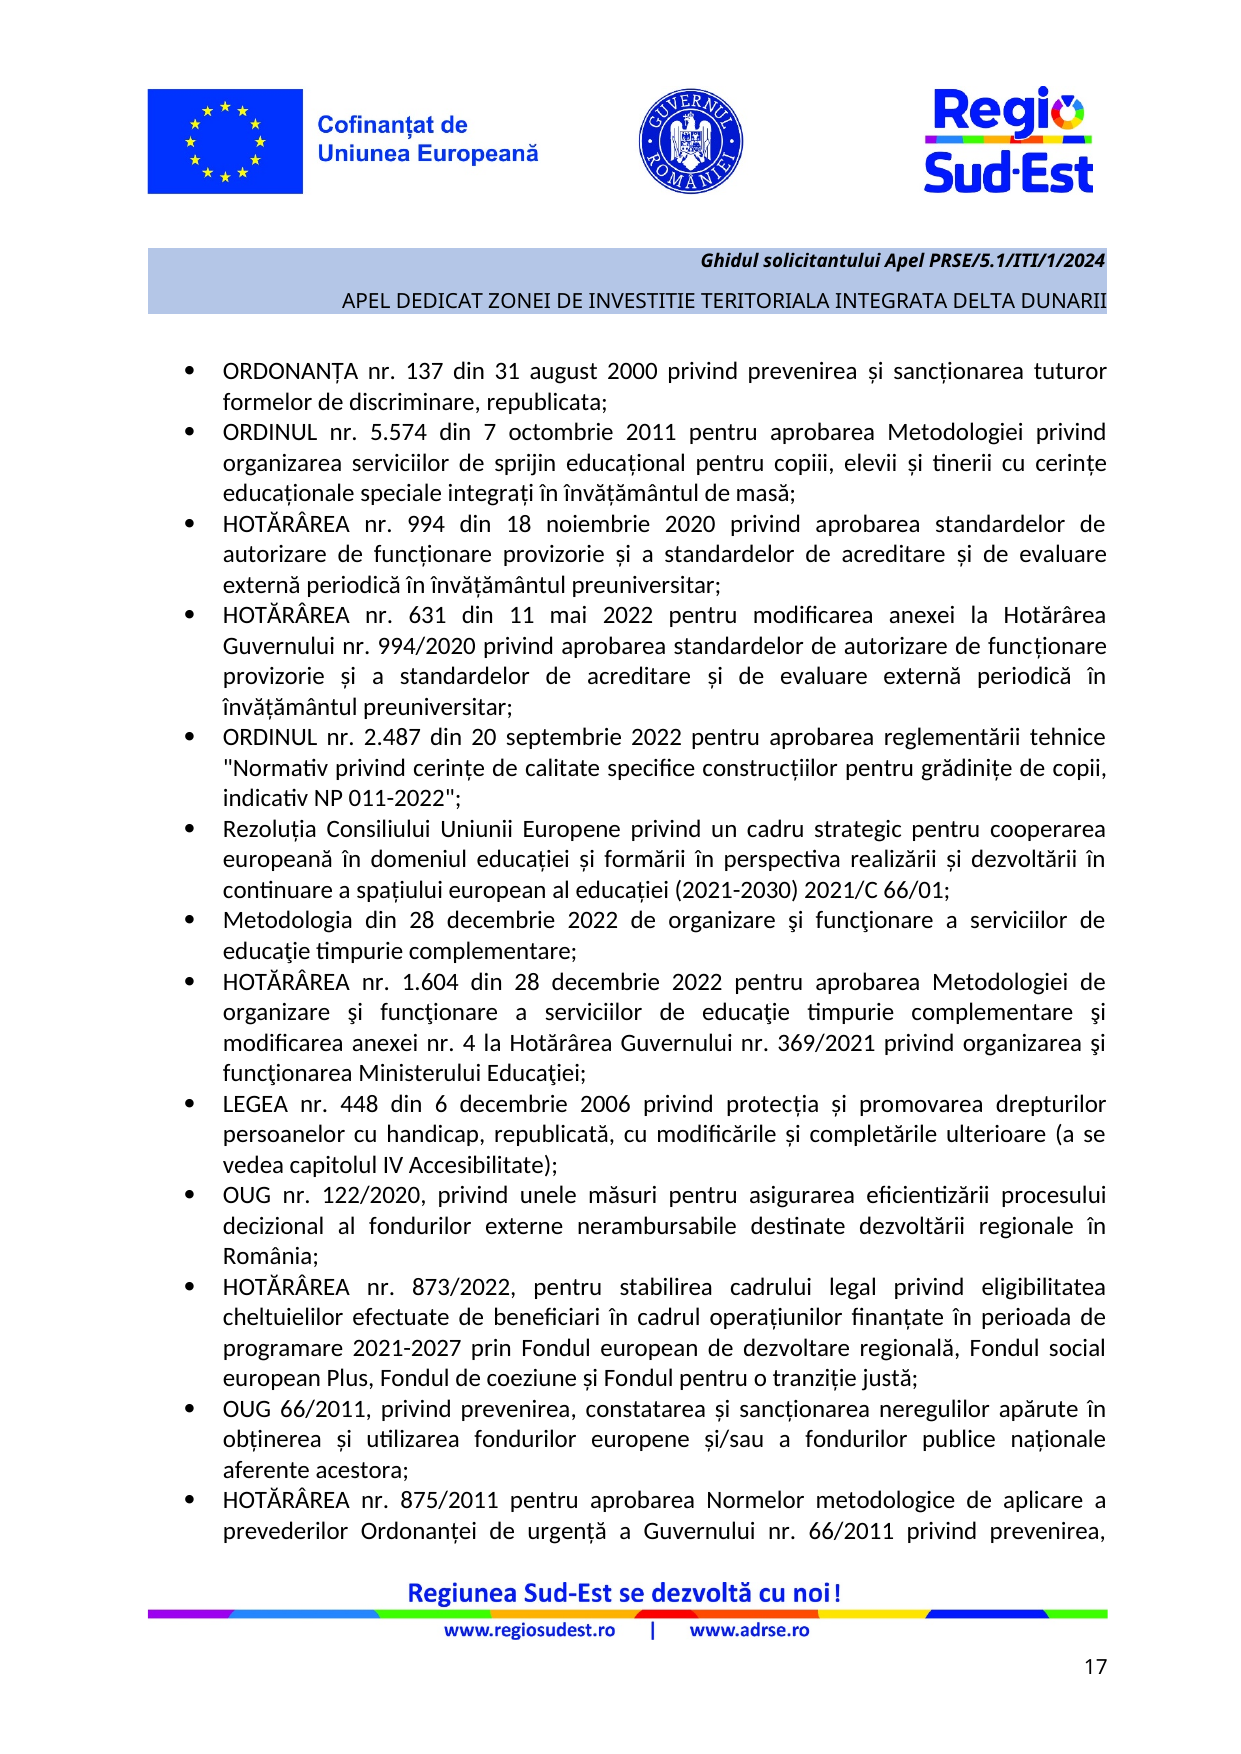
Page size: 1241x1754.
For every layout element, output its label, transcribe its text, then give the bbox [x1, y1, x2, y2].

list OUG nr. 122/2020, privind unele măsuri pentru asigurarea eficientizării procesului decizional al fondurilor externe nerambursabile destinate dezvoltării regionale în România; [185, 1179, 1107, 1271]
picture [147, 1582, 1108, 1640]
list ORDINUL nr. 2.487 din 20 septembrie 2022 pentru aprobarea reglementării tehnice "Normativ privind cerinţe de calitate specifice construcţiilor pentru grădiniţe de copii, indicativ NP 011-2022"; [185, 721, 1107, 813]
list Metodologia din 28 decembrie 2022 de organizare şi funcţionare a serviciilor de educaţie timpurie complementare; [185, 904, 1107, 966]
list HOTĂRÂREA nr. 994 din 18 noiembrie 2020 privind aprobarea standardelor de autorizare de funcţionare provizorie şi a standardelor de acreditare şi de evaluare externă periodică în învăţământul preuniversitar; [185, 508, 1107, 599]
list Rezoluția Consiliului Uniunii Europene privind un cadru strategic pentru cooperarea europeană în domeniul educației și formării în perspectiva realizării și dezvoltării în continuare a spațiului european al educației (2021-2030) 2021/C 66/01; [185, 813, 1107, 904]
list LEGEA nr. 448 din 6 decembrie 2006 privind protecţia şi promovarea drepturilor persoanelor cu handicap, republicată, cu modificările și completările ulterioare (a se vedea capitolul IV Accesibilitate); [185, 1088, 1107, 1179]
list HOTĂRÂREA nr. 1.604 din 28 decembrie 2022 pentru aprobarea Metodologiei de organizare şi funcţionare a serviciilor de educaţie timpurie complementare şi modificarea anexei nr. 4 la Hotărârea Guvernului nr. 369/2021 privind organizarea şi funcţionarea Ministerului Educaţiei; [185, 966, 1107, 1088]
list ORDONANŢA nr. 137 din 31 august 2000 privind prevenirea şi sancţionarea tuturor formelor de discriminare, republicata; [185, 355, 1107, 416]
list HOTĂRÂREA nr. 873/2022, pentru stabilirea cadrului legal privind eligibilitatea cheltuielilor efectuate de beneficiari în cadrul operațiunilor finanțate în perioada de programare 2021-2027 prin Fondul european de dezvoltare regională, Fondul social european Plus, Fondul de coeziune și Fondul pentru o tranziție justă; [185, 1271, 1107, 1393]
list ORDINUL nr. 5.574 din 7 octombrie 2011 pentru aprobarea Metodologiei privind organizarea serviciilor de sprijin educaţional pentru copiii, elevii şi tinerii cu cerinţe educaţionale speciale integraţi în învăţământul de masă; [185, 416, 1107, 508]
list OUG 66/2011, privind prevenirea, constatarea și sancționarea neregulilor apărute în obținerea și utilizarea fondurilor europene și/sau a fondurilor publice naționale aferente acestora; [185, 1393, 1107, 1484]
list HOTĂRÂREA nr. 631 din 11 mai 2022 pentru modificarea anexei la Hotărârea Guvernului nr. 994/2020 privind aprobarea standardelor de autorizare de funcţionare provizorie şi a standardelor de acreditare şi de evaluare externă periodică în învăţământul preuniversitar; [185, 599, 1107, 721]
picture [147, 86, 1093, 195]
